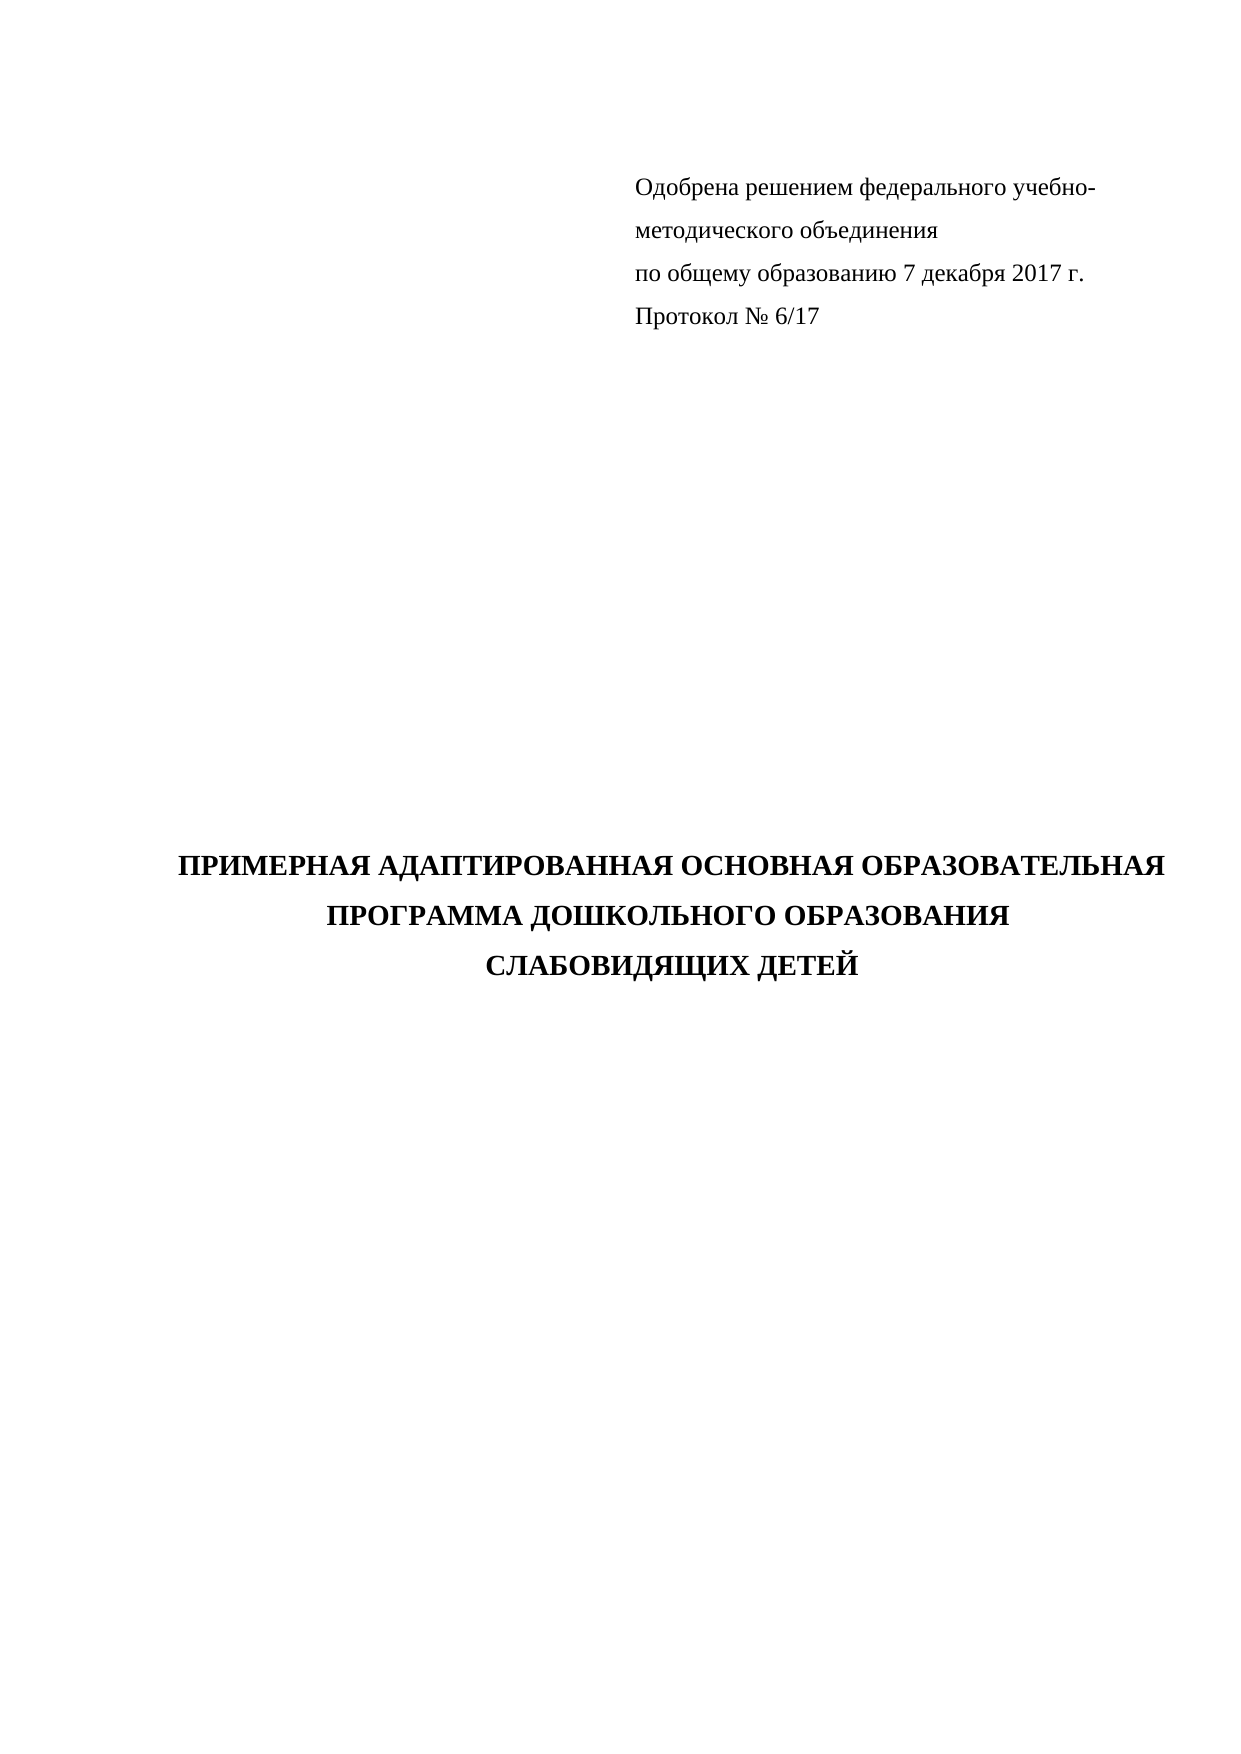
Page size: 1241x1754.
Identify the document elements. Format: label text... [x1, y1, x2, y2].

text методического объединения по общему образованию 7 декабря 2017 г. Протокол № 6/17 [635, 215, 1167, 330]
text Одобрена решением федерального учебно- [635, 172, 1167, 201]
text ПРИМЕРНАЯ АДАПТИРОВАННАЯ ОСНОВНАЯ ОБРАЗОВАТЕЛЬНАЯ ПРОГРАММА ДОШКОЛЬНОГО ОБРАЗОВАНИЯ СЛАБОВИДЯЩИХ ДЕТЕЙ [177, 848, 1167, 982]
